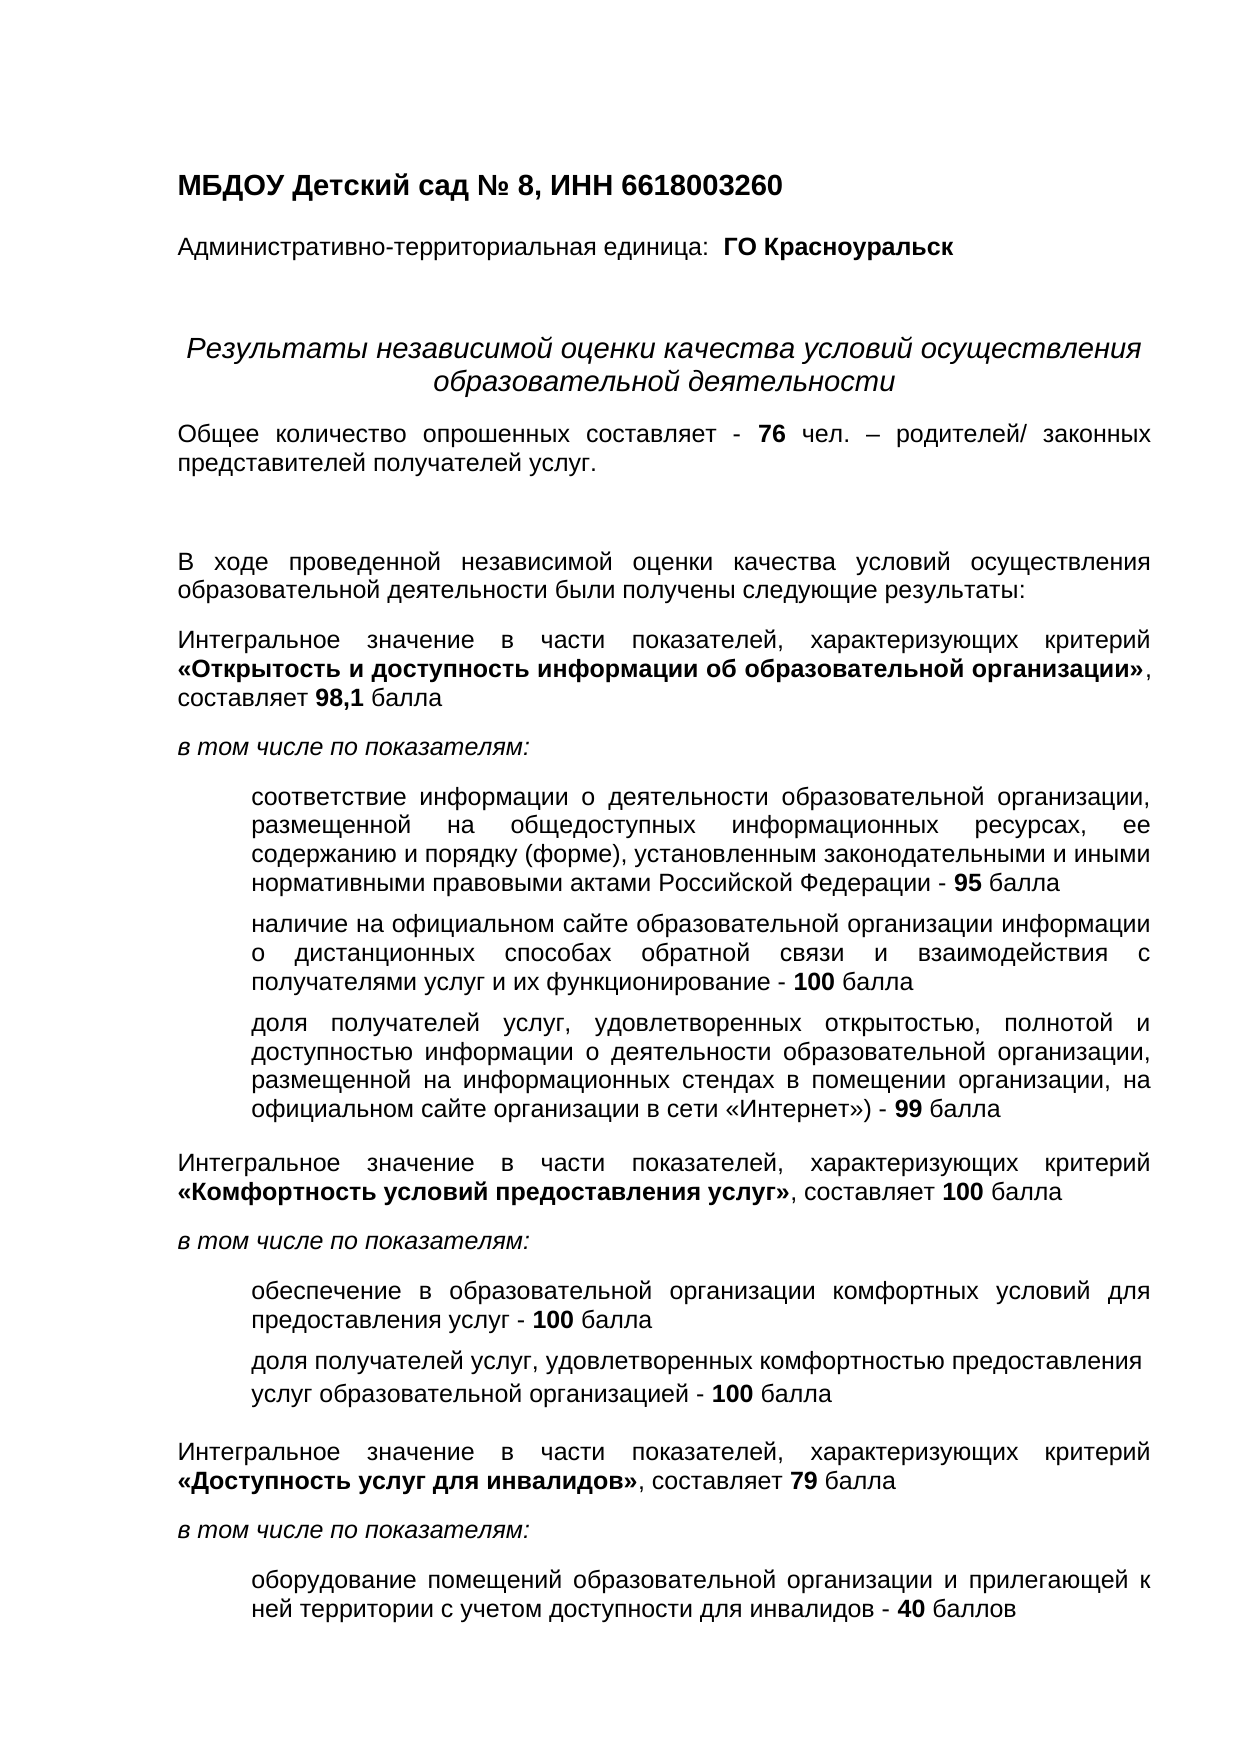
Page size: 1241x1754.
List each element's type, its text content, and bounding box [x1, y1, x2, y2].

text Результаты независимой оценки качества условий осуществления образовательной деятельности [177, 331, 1152, 398]
text обеспечение в образовательной организации комфортных условий для предоставления услуг - 100 балла [251, 1276, 1152, 1333]
subtitle МБДОУ Детский сад № 8, ИНН 6618003260 [177, 168, 1152, 202]
text Административно-территориальная единица: ГО Красноуральск [177, 232, 1152, 260]
text в том числе по показателям: [177, 1226, 1152, 1255]
text оборудование помещений образовательной организации и прилегающей к ней территории с учетом доступности для инвалидов - 40 баллов [251, 1565, 1152, 1622]
text доля получателей услуг, удовлетворенных комфортностью предоставления услуг образовательной организацией - 100 балла [251, 1346, 1152, 1408]
text доля получателей услуг, удовлетворенных открытостью, полнотой и доступностью информации о деятельности образовательной организации, размещенной на информационных стендах в помещении организации, на официальном сайте организации в сети «Интернет») - 99 балла [251, 1008, 1152, 1123]
text в том числе по показателям: [177, 1515, 1152, 1544]
text Интегральное значение в части показателей, характеризующих критерий «Комфортность условий предоставления услуг», составляет 100 балла [177, 1148, 1152, 1205]
text Интегральное значение в части показателей, характеризующих критерий «Доступность услуг для инвалидов», составляет 79 балла [177, 1437, 1152, 1494]
text наличие на официальном сайте образовательной организации информации о дистанционных способах обратной связи и взаимодействия с получателями услуг и их функционирование - 100 балла [251, 909, 1152, 995]
text в том числе по показателям: [177, 732, 1152, 761]
text соответствие информации о деятельности образовательной организации, размещенной на общедоступных информационных ресурсах, ее содержанию и порядку (форме), установленным законодательными и иными нормативными правовыми актами Российской Федерации - 95 балла [251, 782, 1152, 897]
text В ходе проведенной независимой оценки качества условий осуществления образовательной деятельности были получены следующие результаты: [177, 547, 1152, 604]
text Интегральное значение в части показателей, характеризующих критерий «Открытость и доступность информации об образовательной организации», составляет 98,1 балла [177, 625, 1152, 711]
text Общее количество опрошенных составляет - 76 чел. – родителей/ законных представителей получателей услуг. [177, 419, 1152, 476]
